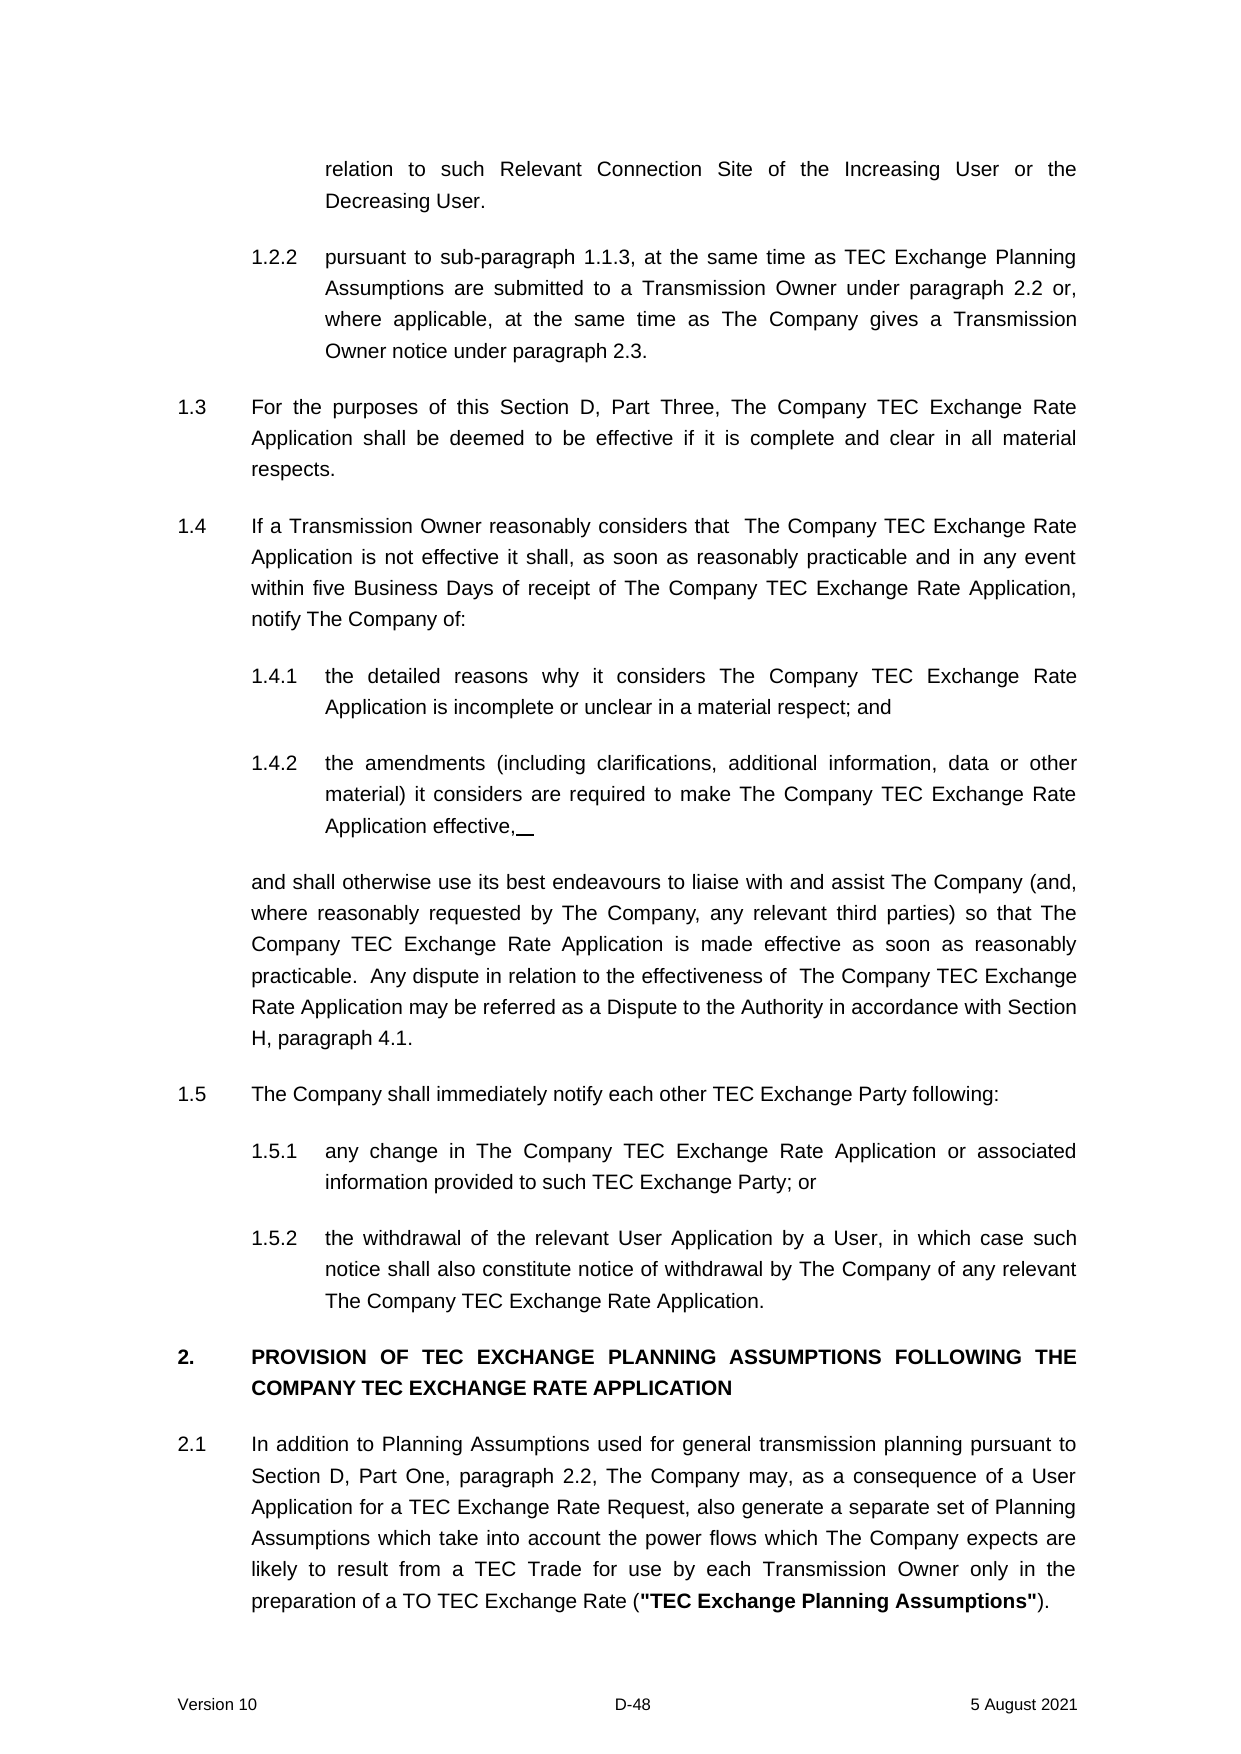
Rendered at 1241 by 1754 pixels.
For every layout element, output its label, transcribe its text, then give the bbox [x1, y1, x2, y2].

list PROVISION OF TEC EXCHANGE PLANNING ASSUMPTIONS FOLLOWING THE COMPANY TEC EXCHANGE RATE APPLICATION [177, 1337, 1078, 1400]
list any change in The Company TEC Exchange Rate Application or associated information provided to such TEC Exchange Party; or [251, 1131, 1078, 1194]
list For the purposes of this Section D, Part Three, The Company TEC Exchange Rate Application shall be deemed to be effective if it is complete and clear in all material respects. [177, 387, 1078, 481]
list In addition to Planning Assumptions used for general transmission planning pursuant to Section D, Part One, paragraph 2.2, The Company may, as a consequence of a User Application for a TEC Exchange Rate Request, also generate a separate set of Planning Assumptions which take into account the power flows which The Company expects are likely to result from a TEC Trade for use by each Transmission Owner only in the preparation of a TO TEC Exchange Rate ("TEC Exchange Planning Assumptions"). [177, 1425, 1078, 1612]
list If a Transmission Owner reasonably considers that The Company TEC Exchange Rate Application is not effective it shall, as soon as reasonably practicable and in any event within five Business Days of receipt of The Company TEC Exchange Rate Application, notify The Company of: [177, 506, 1078, 631]
list pursuant to sub-paragraph 1.1.3, at the same time as TEC Exchange Planning Assumptions are submitted to a Transmission Owner under paragraph 2.2 or, where applicable, at the same time as The Company gives a Transmission Owner notice under paragraph 2.3. [251, 237, 1078, 362]
list the amendments (including clarifications, additional information, data or other material) it considers are required to make The Company TEC Exchange Rate Application effective, [251, 744, 1078, 837]
list The Company shall immediately notify each other TEC Exchange Party following: [177, 1075, 1078, 1106]
text and shall otherwise use its best endeavours to liaise with and assist The Company (and, where reasonably requested by The Company, any relevant third parties) so that The Company TEC Exchange Rate Application is made effective as soon as reasonably practicable. Any dispute in relation to the effectiveness of The Company TEC Exchange Rate Application may be referred as a Dispute to the Authority in accordance with Section H, paragraph 4.1. [251, 862, 1078, 1050]
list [251, 150, 1078, 212]
list the detailed reasons why it considers The Company TEC Exchange Rate Application is incomplete or unclear in a material respect; and [251, 656, 1078, 719]
list the withdrawal of the relevant User Application by a User, in which case such notice shall also constitute notice of withdrawal by The Company of any relevant The Company TEC Exchange Rate Application. [251, 1219, 1078, 1312]
